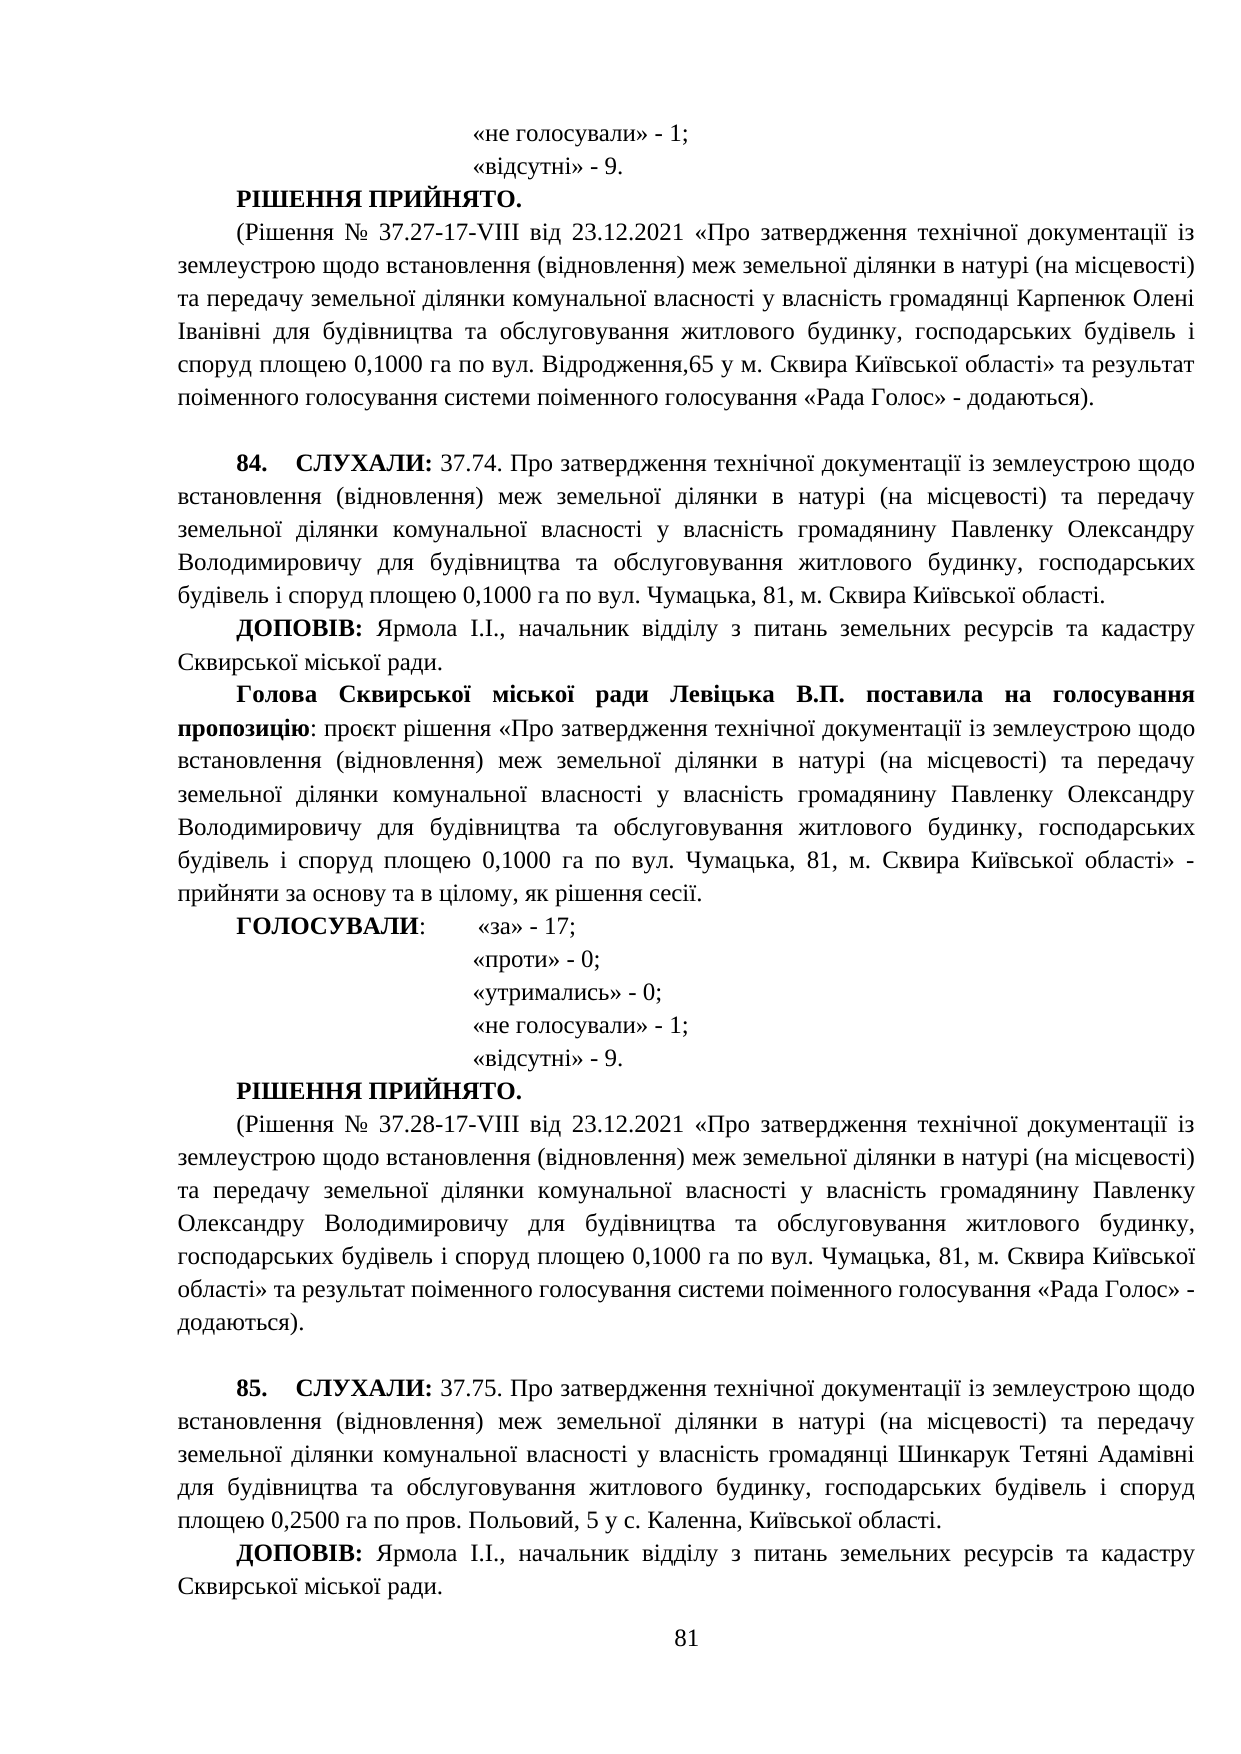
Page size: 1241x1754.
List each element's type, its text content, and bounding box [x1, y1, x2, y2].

text ГОЛОСУВАЛИ: «за» - 17; [177, 911, 1196, 939]
text РІШЕННЯ ПРИЙНЯТО. [177, 1076, 1196, 1104]
list СЛУХАЛИ: 37.75. Про затвердження технічної документації із землеустрою щодо встановлення (відновлення) меж земельної ділянки в натурі (на місцевості) та передачу земельної ділянки комунальної власності у власність громадянці Шинкарук Тетяні Адамівні для будівництва та обслуговування житлового будинку, господарських будівель і споруд площею 0,2500 га по пров. Польовий, 5 у с. Каленна, Київської області. [177, 1373, 1196, 1534]
text «не голосували» - 1; [428, 1010, 1196, 1038]
text «відсутні» - 9. [428, 151, 1196, 180]
text «утримались» - 0; [428, 977, 1196, 1006]
text РІШЕННЯ ПРИЙНЯТО. [177, 184, 1196, 213]
text «не голосували» - 1; [428, 118, 1196, 147]
text (Рішення № 37.27-17-VIII від 23.12.2021 «Про затвердження технічної документації із землеустрою щодо встановлення (відновлення) меж земельної ділянки в натурі (на місцевості) та передачу земельної ділянки комунальної власності у власність громадянці Карпенюк Олені Іванівні для будівництва та обслуговування житлового будинку, господарських будівель і споруд площею 0,1000 га по вул. Відродження,65 у м. Сквира Київської області» та результат поіменного голосування системи поіменного голосування «Рада Голос» - додаються). [177, 217, 1196, 411]
text ДОПОВІВ: Ярмола І.І., начальник відділу з питань земельних ресурсів та кадастру Сквирської міської ради. [177, 613, 1196, 675]
text «відсутні» - 9. [428, 1043, 1196, 1072]
text (Рішення № 37.28-17-VIII від 23.12.2021 «Про затвердження технічної документації із землеустрою щодо встановлення (відновлення) меж земельної ділянки в натурі (на місцевості) та передачу земельної ділянки комунальної власності у власність громадянину Павленку Олександру Володимировичу для будівництва та обслуговування житлового будинку, господарських будівель і споруд площею 0,1000 га по вул. Чумацька, 81, м. Сквира Київської області» та результат поіменного голосування системи поіменного голосування «Рада Голос» - додаються). [177, 1109, 1196, 1336]
list СЛУХАЛИ: 37.74. Про затвердження технічної документації із землеустрою щодо встановлення (відновлення) меж земельної ділянки в натурі (на місцевості) та передачу земельної ділянки комунальної власності у власність громадянину Павленку Олександру Володимировичу для будівництва та обслуговування житлового будинку, господарських будівель і споруд площею 0,1000 га по вул. Чумацька, 81, м. Сквира Київської області. [177, 448, 1196, 609]
text ДОПОВІВ: Ярмола І.І., начальник відділу з питань земельних ресурсів та кадастру Сквирської міської ради. [177, 1538, 1196, 1600]
text «проти» - 0; [428, 944, 1196, 972]
text Голова Сквирської міської ради Левіцька В.П. поставила на голосування пропозицію: проєкт рішення «Про затвердження технічної документації із землеустрою щодо встановлення (відновлення) меж земельної ділянки в натурі (на місцевості) та передачу земельної ділянки комунальної власності у власність громадянину Павленку Олександру Володимировичу для будівництва та обслуговування житлового будинку, господарських будівель і споруд площею 0,1000 га по вул. Чумацька, 81, м. Сквира Київської області» - прийняти за основу та в цілому, як рішення сесії. [177, 679, 1196, 906]
